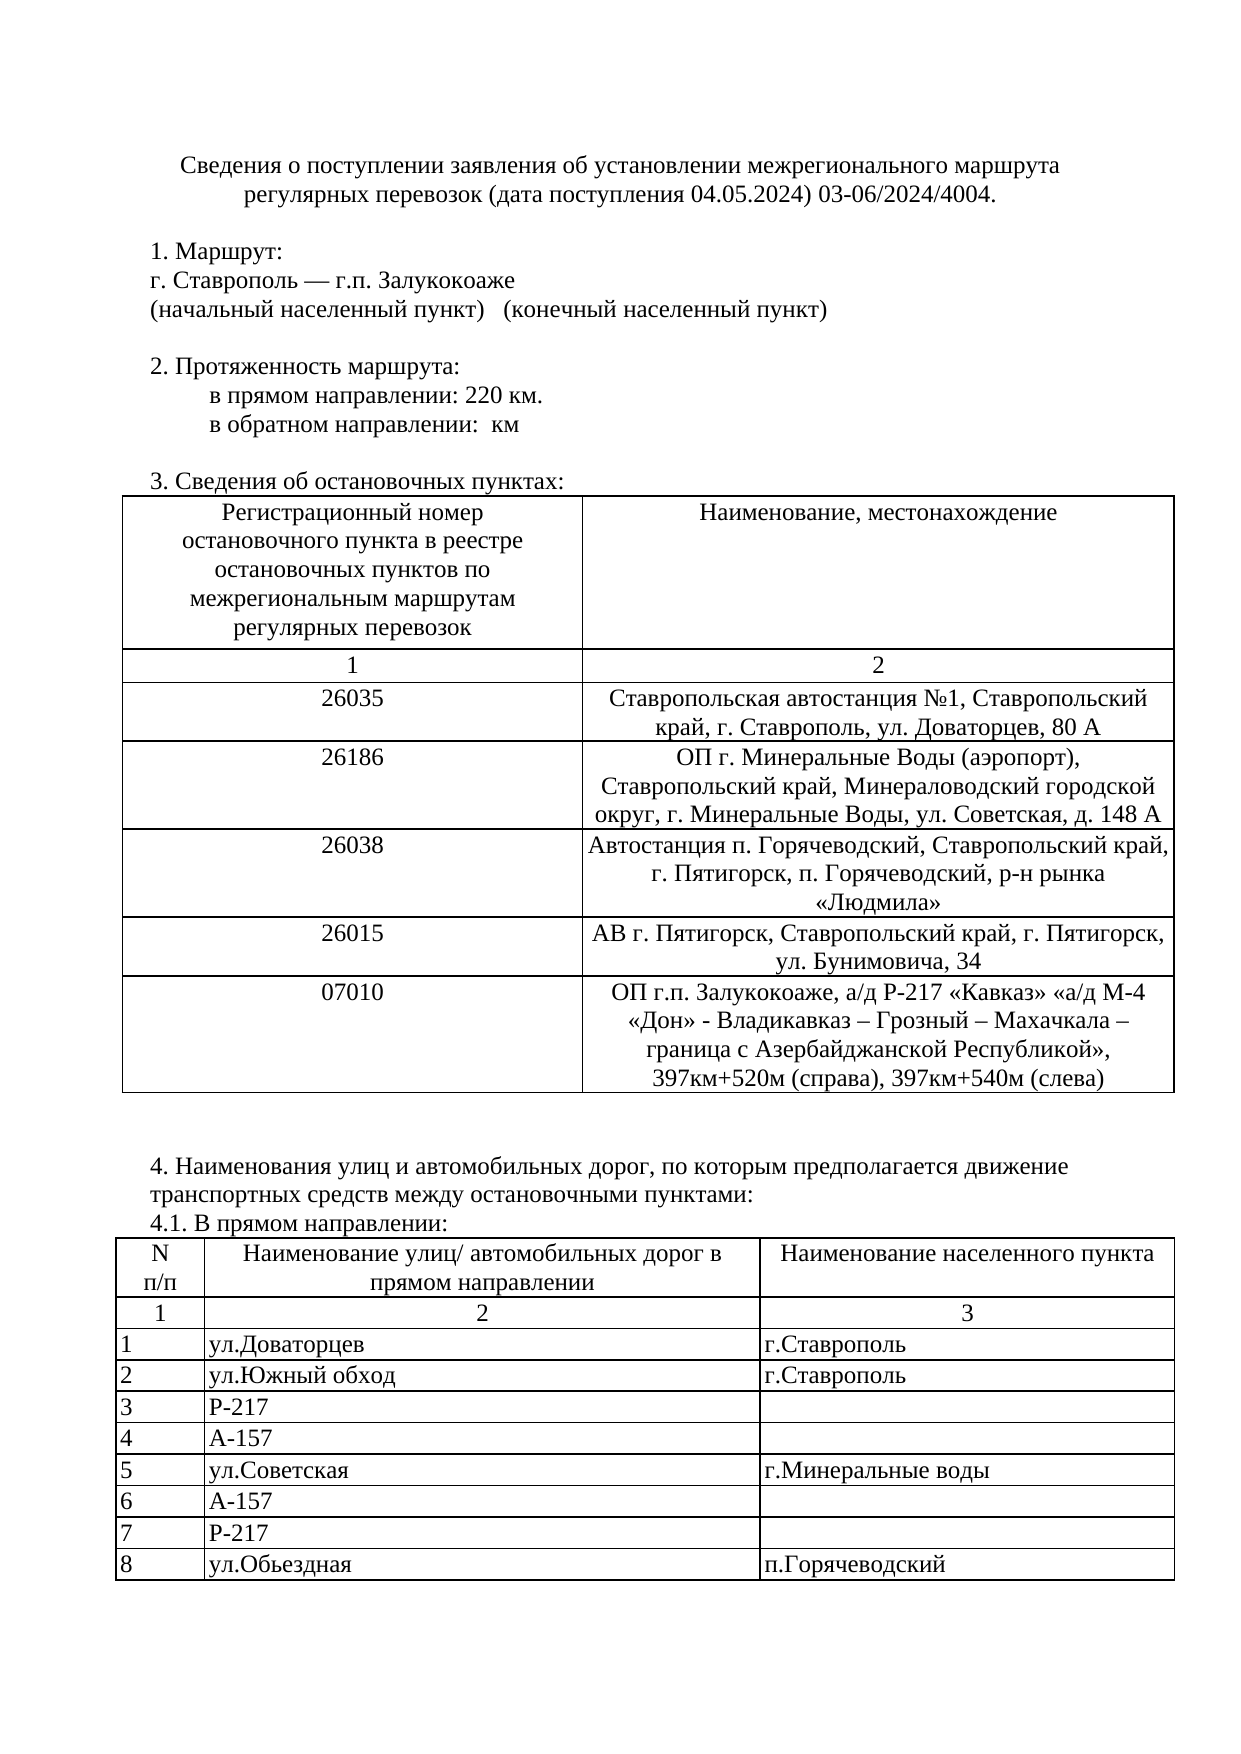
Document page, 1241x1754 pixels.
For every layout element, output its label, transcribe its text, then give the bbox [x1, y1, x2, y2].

text Сведения о поступлении заявления об установлении межрегионального маршрута регулярных перевозок (дата поступления 04.05.2024) 03-06/2024/4004. [150, 150, 1090, 207]
table_cell Автостанция п. Горячеводский, Ставропольский край, г. Пятигорск, п. Горячеводский, р-н рынка «Людмила» [583, 830, 1173, 916]
table_cell Р-217 [205, 1392, 759, 1422]
table_cell А-157 [205, 1423, 759, 1453]
table_cell ОП г.п. Залукокоаже, а/д Р-217 «Кавказ» «а/д М-4 «Дон» - Владикавказ – Грозный – Махачкала – граница с Азербайджанской Республикой», 397км+520м (справа), 397км+540м (слева) [583, 977, 1173, 1092]
table_cell Р-217 [205, 1518, 759, 1548]
table_cell г.Ставрополь [761, 1361, 1174, 1390]
table_cell 26035 [123, 683, 582, 740]
table_cell 2 [117, 1361, 204, 1390]
text 1. Маршрут: [150, 236, 1090, 265]
table_header Наименование населенного пункта [761, 1239, 1174, 1296]
table_cell 3 [761, 1298, 1174, 1327]
table_cell 6 [117, 1486, 204, 1516]
table_cell 5 [117, 1455, 204, 1485]
table_header Наименование улиц/ автомобильных дорог в прямом направлении [205, 1239, 759, 1296]
table_cell 7 [117, 1518, 204, 1548]
table_cell ОП г. Минеральные Воды (аэропорт), Ставропольский край, Минераловодский городской округ, г. Минеральные Воды, ул. Советская, д. 148 А [583, 742, 1173, 828]
table_cell 8 [117, 1549, 204, 1579]
table_cell [761, 1392, 1174, 1422]
table_header Наименование, местонахождение [583, 497, 1173, 648]
table_header N п/п [117, 1239, 204, 1296]
table_cell [761, 1486, 1174, 1516]
table_cell 1 [117, 1329, 204, 1359]
table_cell 1 [117, 1298, 204, 1327]
text 4. Наименования улиц и автомобильных дорог, по которым предполагается движение транспортных средств между остановочными пунктами: [150, 1151, 1090, 1208]
table_cell 3 [117, 1392, 204, 1422]
table_cell 26015 [123, 918, 582, 975]
table_cell ул.Доваторцев [205, 1329, 759, 1359]
table_cell г.Минеральные воды [761, 1455, 1174, 1485]
table_cell 4 [117, 1423, 204, 1453]
table_cell А-157 [205, 1486, 759, 1516]
text г. Ставрополь — г.п. Залукокоаже [150, 265, 1090, 294]
text (начальный населенный пункт) (конечный населенный пункт) [150, 294, 1090, 322]
text 2. Протяженность маршрута: [150, 351, 1090, 380]
table_cell п.Горячеводский [761, 1549, 1174, 1579]
table_cell Ставропольская автостанция №1, Ставропольский край, г. Ставрополь, ул. Доваторцев, 80 А [583, 683, 1173, 740]
table_cell 2 [583, 650, 1173, 681]
text 3. Сведения об остановочных пунктах: [150, 466, 1090, 495]
text 4.1. В прямом направлении: [150, 1208, 1090, 1237]
table_cell ул.Обьездная [205, 1549, 759, 1579]
table_header Регистрационный номер остановочного пункта в реестре остановочных пунктов по межрегиональным маршрутам регулярных перевозок [123, 497, 582, 648]
table_cell 07010 [123, 977, 582, 1092]
text в прямом направлении: 220 км. [150, 380, 1090, 409]
table_cell ул.Советская [205, 1455, 759, 1485]
table_cell г.Ставрополь [761, 1329, 1174, 1359]
table_cell 2 [205, 1298, 759, 1327]
table_cell [761, 1518, 1174, 1548]
table_cell АВ г. Пятигорск, Ставропольский край, г. Пятигорск, ул. Бунимовича, 34 [583, 918, 1173, 975]
table_cell 26038 [123, 830, 582, 916]
table_cell 26186 [123, 742, 582, 828]
table_cell 1 [123, 650, 582, 681]
table_cell [761, 1423, 1174, 1453]
table_cell ул.Южный обход [205, 1361, 759, 1390]
text в обратном направлении: км [150, 409, 1090, 437]
